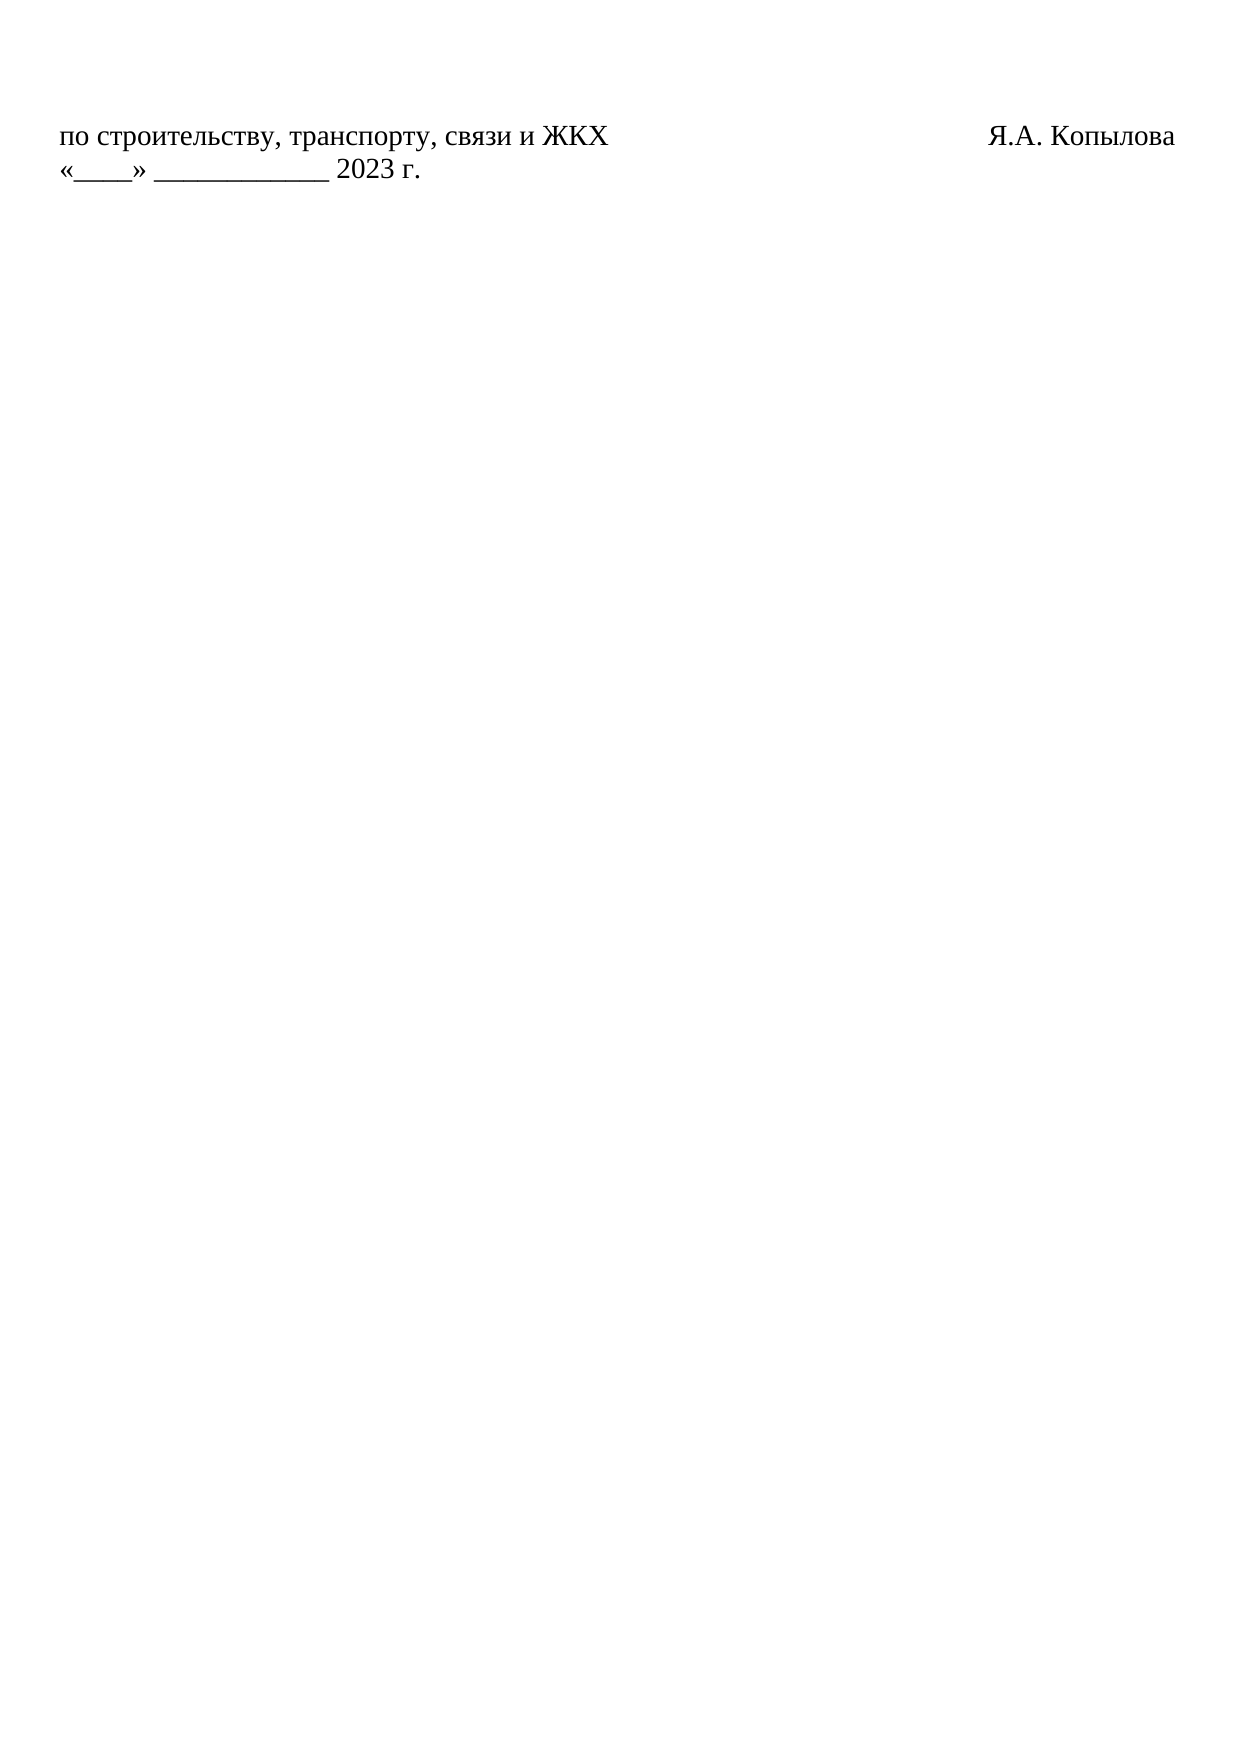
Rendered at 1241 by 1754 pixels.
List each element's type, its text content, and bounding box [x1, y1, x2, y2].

text «____» ____________ 2023 г. [59, 152, 1181, 185]
text по строительству, транспорту, связи и ЖКХ Я.А. Копылова [59, 118, 1226, 152]
